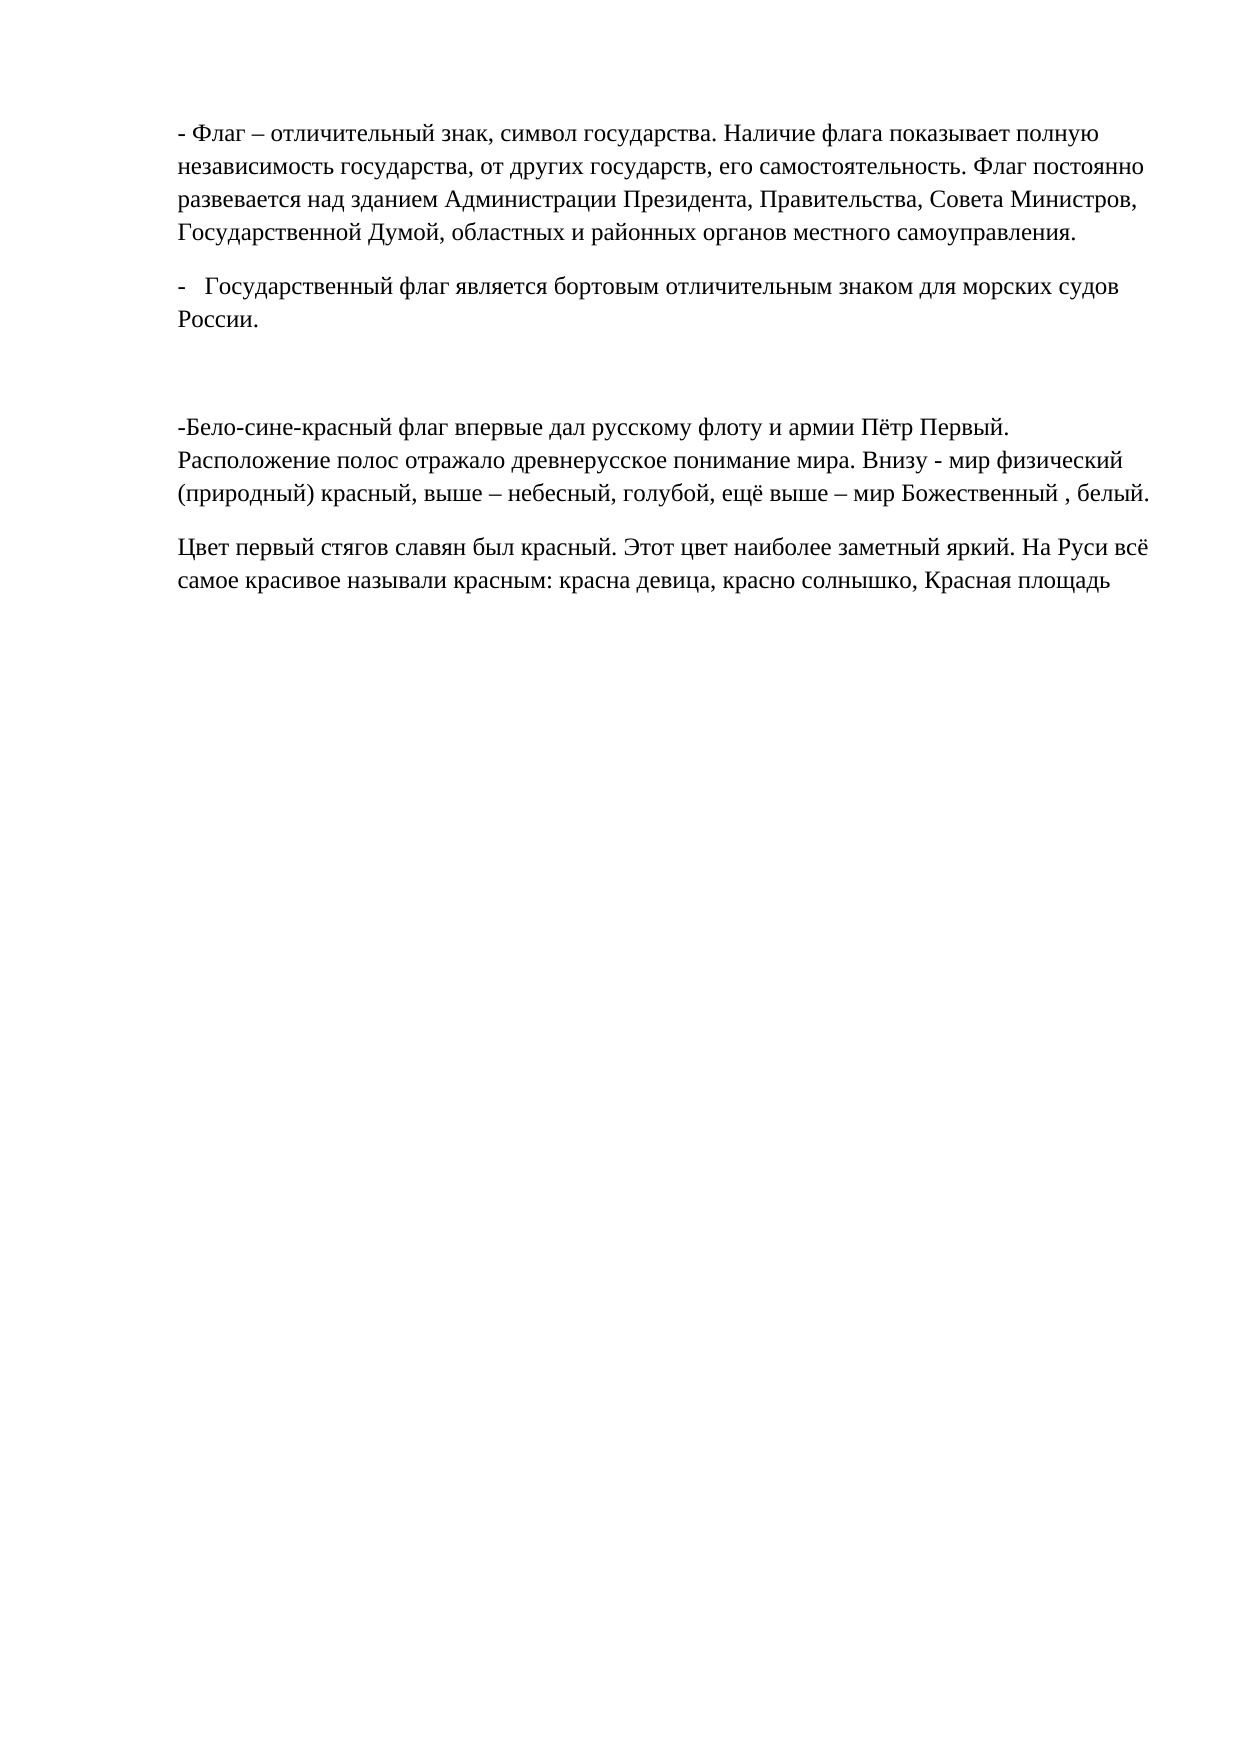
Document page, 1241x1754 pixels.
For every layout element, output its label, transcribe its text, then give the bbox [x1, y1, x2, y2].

text -Бело-сине-красный флаг впервые дал русскому флоту и армии Пётр Первый. Расположение полос отражало древнерусское понимание мира. Внизу - мир физический (природный) красный, выше – небесный, голубой, ещё выше – мир Божественный , белый. [177, 412, 1152, 507]
text - Государственный флаг является бортовым отличительным знаком для морских судов России. [177, 271, 1152, 333]
text - Флаг – отличительный знак, символ государства. Наличие флага показывает полную независимость государства, от других государств, его самостоятельность. Флаг постоянно развевается над зданием Администрации Президента, Правительства, Совета Министров, Государственной Думой, областных и районных органов местного самоуправления. [177, 118, 1152, 246]
text Цвет первый стягов славян был красный. Этот цвет наиболее заметный яркий. На Руси всё самое красивое называли красным: красна девица, красно солнышко, Красная площадь [177, 532, 1152, 593]
